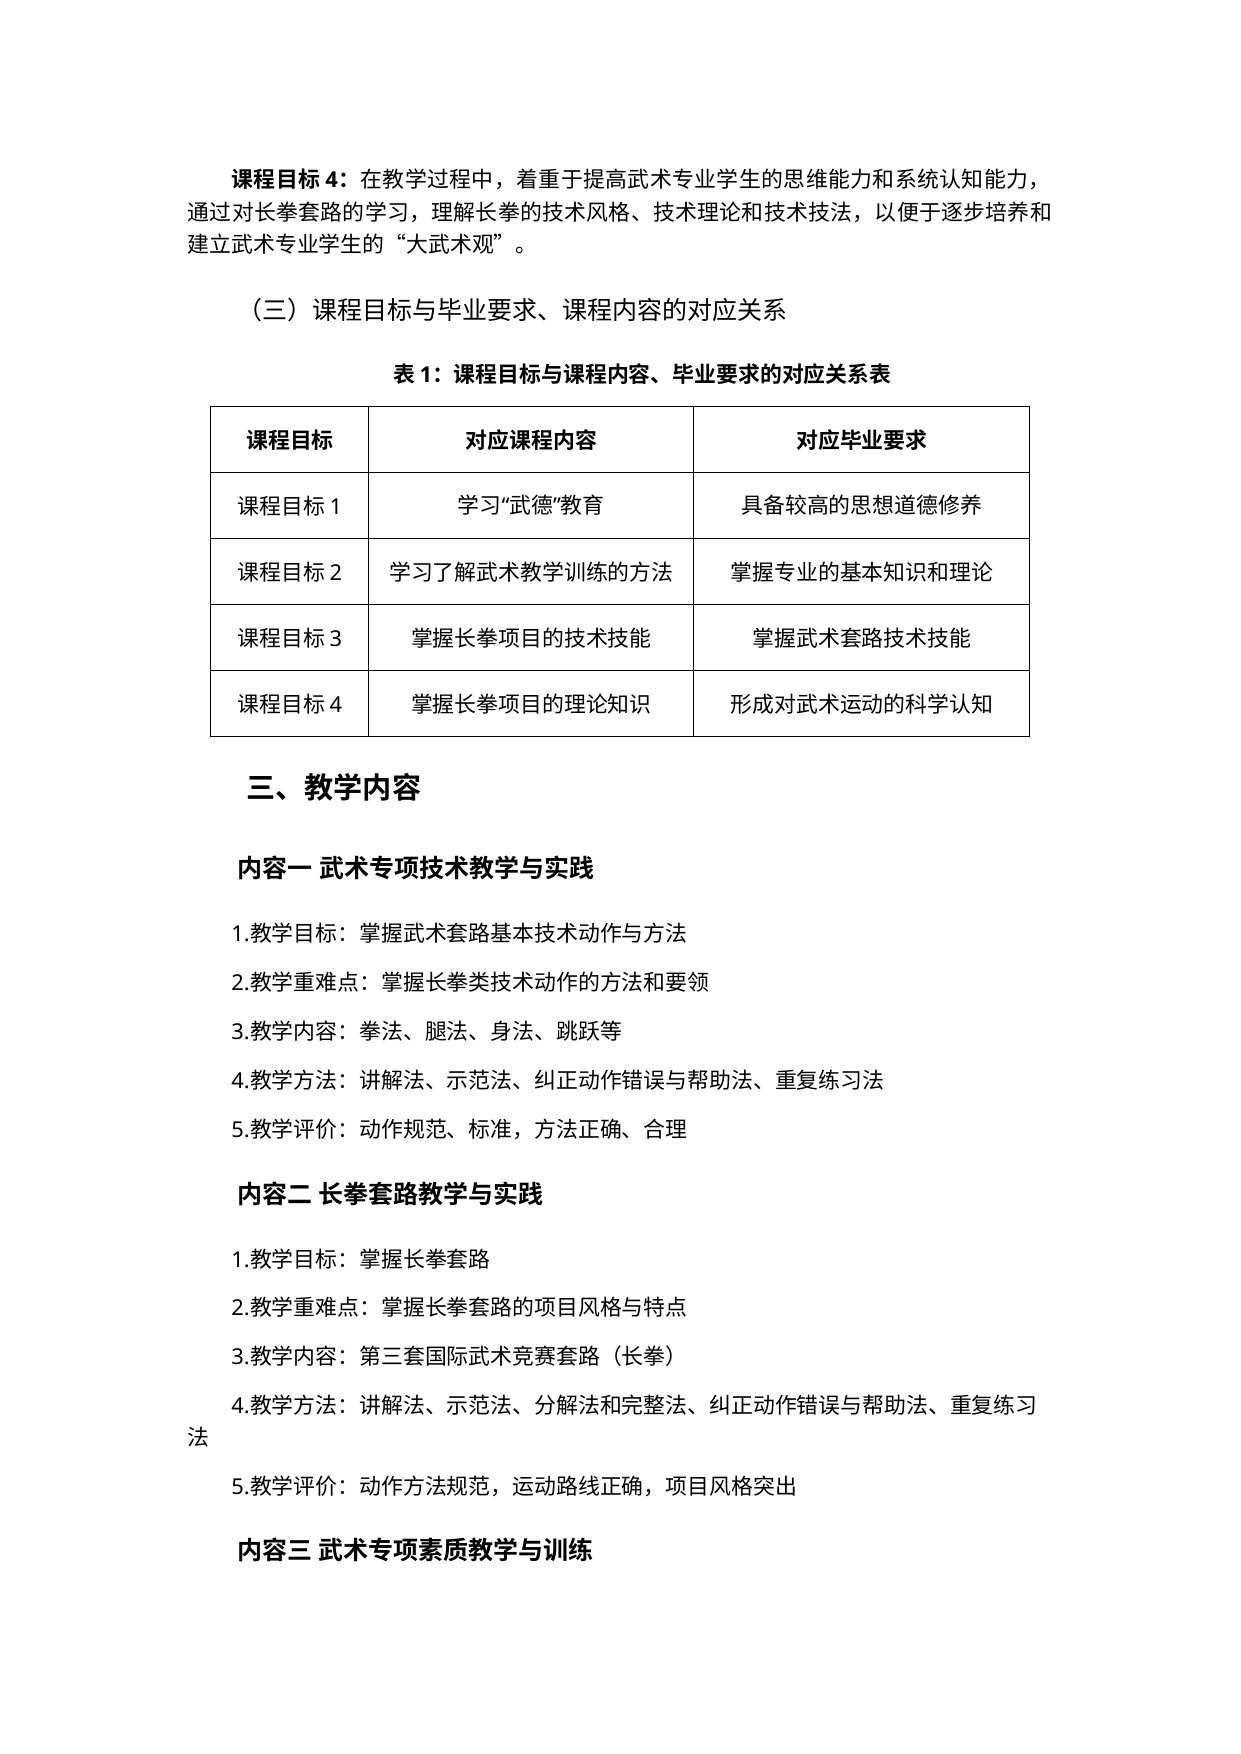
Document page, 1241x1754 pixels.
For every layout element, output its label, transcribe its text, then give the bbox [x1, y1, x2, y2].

text 3.教学内容：第三套国际武术竞赛套路（长拳） [187, 1339, 1053, 1371]
table_cell 学习了解武术教学训练的方法 [369, 539, 693, 604]
text 2.教学重难点：掌握长拳类技术动作的方法和要领 [187, 965, 1053, 997]
table_cell 形成对武术运动的科学认知 [694, 671, 1029, 736]
table_cell 课程目标1 [211, 473, 368, 538]
table_header 对应课程内容 [369, 407, 693, 472]
table_cell 学习“武德”教育 [369, 473, 693, 538]
table_header 对应毕业要求 [694, 407, 1029, 472]
text 课程目标4：在教学过程中，着重于提高武术专业学生的思维能力和系统认知能力，通过对长拳套路的学习，理解长拳的技术风格、技术理论和技术技法，以便于逐步培养和建立武术专业学生的“大武术观”。 [187, 162, 1053, 259]
table_cell 掌握长拳项目的理论知识 [369, 671, 693, 736]
text （三）课程目标与毕业要求、课程内容的对应关系 [187, 276, 1053, 341]
text 4.教学方法：讲解法、示范法、分解法和完整法、纠正动作错误与帮助法、重复练习法 [187, 1388, 1053, 1453]
text 内容三 武术专项素质教学与训练 [187, 1518, 1053, 1583]
table_cell 课程目标3 [211, 605, 368, 670]
table_header 课程目标 [211, 407, 368, 472]
text 内容一 武术专项技术教学与实践 [187, 834, 1053, 899]
list 2.教学重难点：掌握长拳套路的项目风格与特点 [187, 1290, 1053, 1323]
text 5.教学评价：动作方法规范，运动路线正确，项目风格突出 [187, 1469, 1053, 1501]
table_cell 掌握长拳项目的技术技能 [369, 605, 693, 670]
text 3.教学内容：拳法、腿法、身法、跳跃等 [187, 1013, 1053, 1046]
text 表1：课程目标与课程内容、毕业要求的对应关系表 [187, 357, 1053, 389]
text 5.教学评价：动作规范、标准，方法正确、合理 [187, 1111, 1053, 1144]
table_cell 课程目标4 [211, 671, 368, 736]
text 三、教学内容 [187, 753, 1053, 818]
table_cell 课程目标2 [211, 539, 368, 604]
text 4.教学方法：讲解法、示范法、纠正动作错误与帮助法、重复练习法 [187, 1062, 1053, 1095]
table_cell 具备较高的思想道德修养 [694, 473, 1029, 538]
list 教学目标：掌握长拳套路 [187, 1241, 1053, 1274]
table_cell 掌握专业的基本知识和理论 [694, 539, 1029, 604]
table_cell 掌握武术套路技术技能 [694, 605, 1029, 670]
text 1.教学目标：掌握武术套路基本技术动作与方法 [187, 916, 1053, 948]
text 内容二 长拳套路教学与实践 [187, 1160, 1053, 1225]
